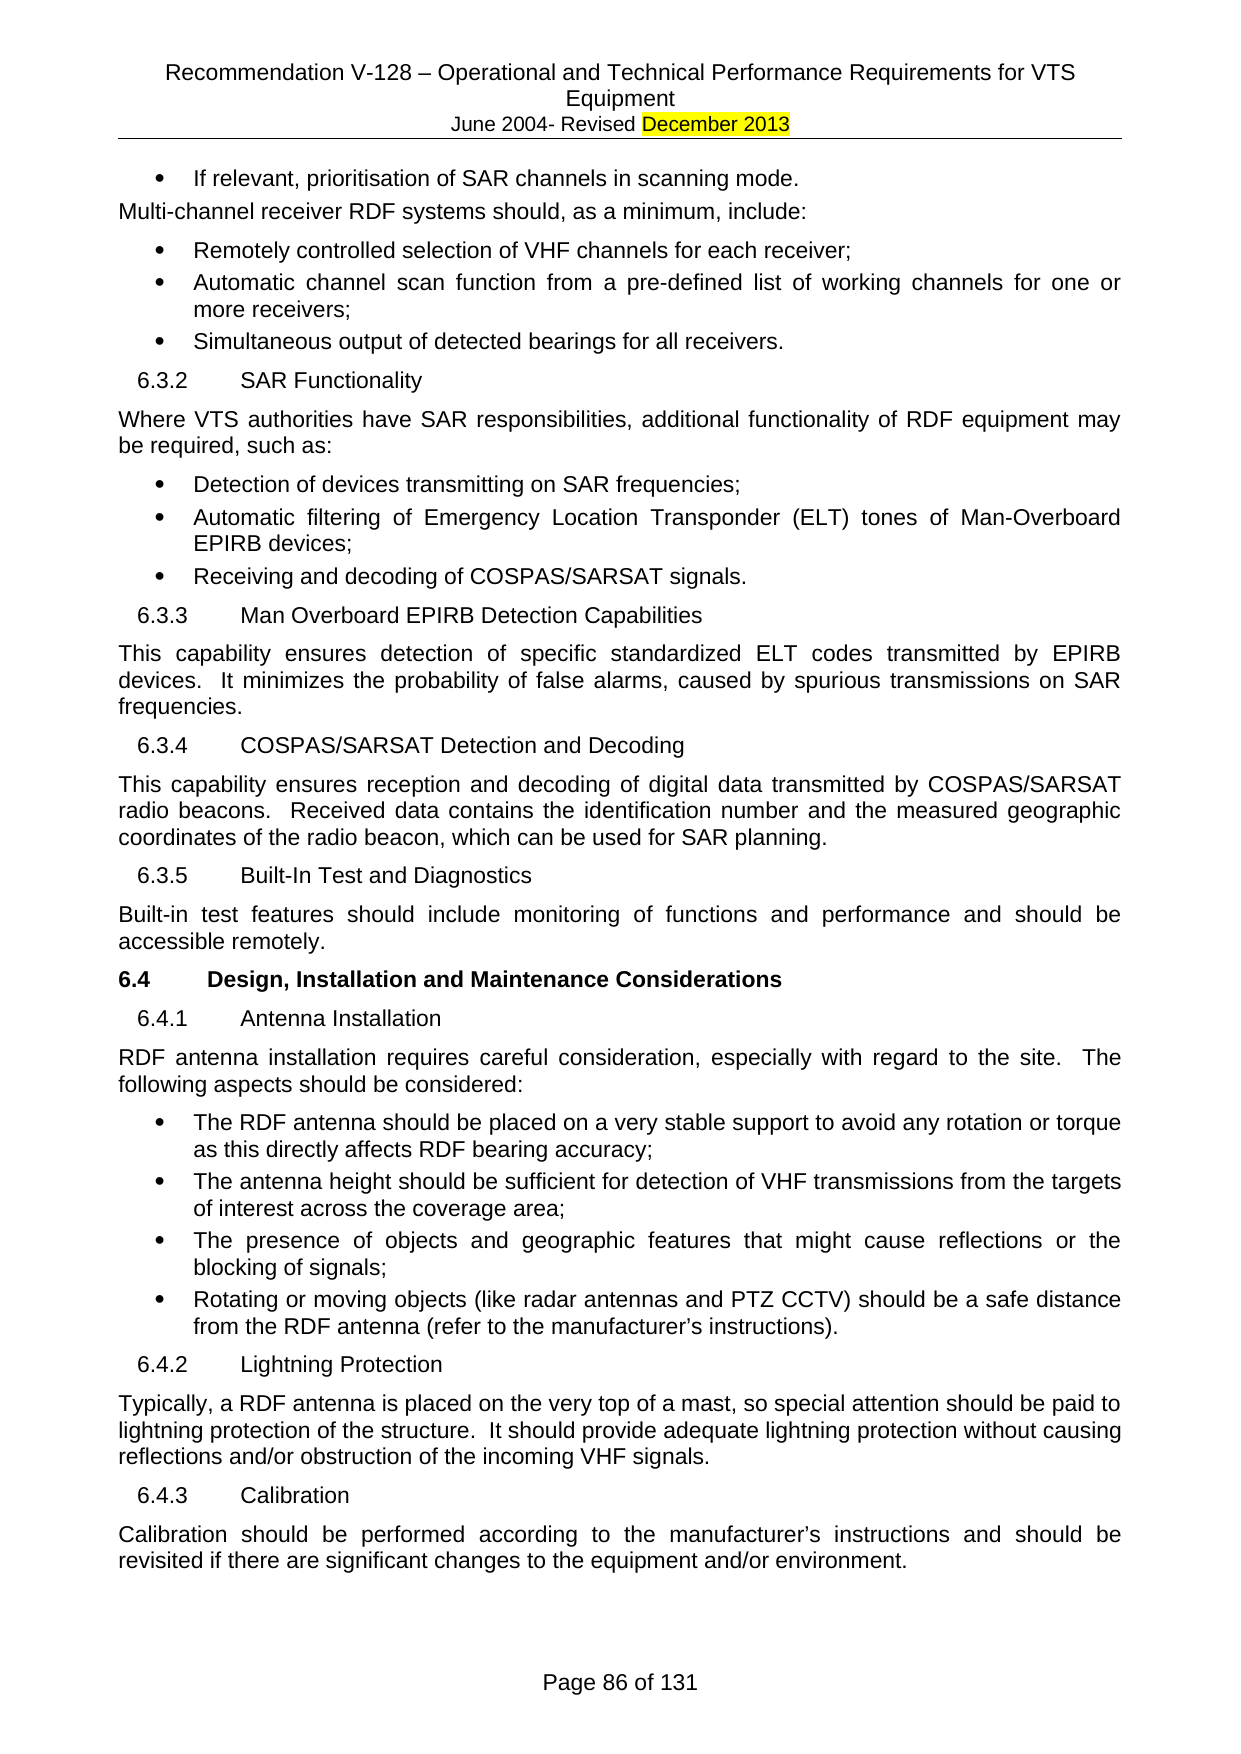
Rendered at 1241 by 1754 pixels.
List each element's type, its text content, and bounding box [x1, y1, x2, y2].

text Where VTS authorities have SAR responsibilities, additional functionality of RDF equipment may be required, such as: [118, 406, 1122, 459]
text Receiving and decoding of COSPAS/SARSAT signals. [156, 563, 1122, 589]
text Simultaneous output of detected bearings for all receivers. [156, 328, 1122, 354]
subtitle SAR Functionality [137, 367, 1122, 393]
subtitle Man Overboard EPIRB Detection Capabilities [137, 602, 1122, 628]
text This capability ensures reception and decoding of digital data transmitted by COSPAS/SARSAT radio beacons. Received data contains the identification number and the measured geographic coordinates of the radio beacon, which can be used for SAR planning. [118, 771, 1122, 850]
subtitle Built-In Test and Diagnostics [137, 862, 1122, 889]
subtitle Antenna Installation [137, 1005, 1122, 1032]
text The antenna height should be sufficient for detection of VHF transmissions from the targets of interest across the coverage area; [156, 1168, 1122, 1221]
text Detection of devices transmitting on SAR frequencies; [156, 471, 1122, 497]
subtitle Design, Installation and Maintenance Considerations [118, 966, 1122, 993]
subtitle COSPAS/SARSAT Detection and Decoding [137, 732, 1122, 758]
text Typically, a RDF antenna is placed on the very top of a mast, so special attention should be paid to lightning protection of the structure. It should provide adequate lightning protection without causing reflections and/or obstruction of the incoming VHF signals. [118, 1390, 1122, 1469]
text RDF antenna installation requires careful consideration, especially with regard to the site. The following aspects should be considered: [118, 1044, 1122, 1097]
text Remotely controlled selection of VHF channels for each receiver; [156, 237, 1122, 263]
text The presence of objects and geographic features that might cause reflections or the blocking of signals; [156, 1227, 1122, 1280]
text Rotating or moving objects (like radar antennas and PTZ CCTV) should be a safe distance from the RDF antenna (refer to the manufacturer’s instructions). [156, 1286, 1122, 1339]
text Automatic channel scan function from a pre-defined list of working channels for one or more receivers; [156, 269, 1122, 322]
subtitle Calibration [137, 1482, 1122, 1508]
text Automatic filtering of Emergency Location Transponder (ELT) tones of Man-Overboard EPIRB devices; [156, 504, 1122, 556]
subtitle Lightning Protection [137, 1351, 1122, 1378]
text Multi-channel receiver RDF systems should, as a minimum, include: [118, 198, 1122, 224]
text Built-in test features should include monitoring of functions and performance and should be accessible remotely. [118, 901, 1122, 954]
text If relevant, prioritisation of SAR channels in scanning mode. [156, 165, 1122, 192]
text This capability ensures detection of specific standardized ELT codes transmitted by EPIRB devices. It minimizes the probability of false alarms, caused by spurious transmissions on SAR frequencies. [118, 640, 1122, 719]
text The RDF antenna should be placed on a very stable support to avoid any rotation or torque as this directly affects RDF bearing accuracy; [156, 1109, 1122, 1162]
text Calibration should be performed according to the manufacturer’s instructions and should be revisited if there are significant changes to the equipment and/or environment. [118, 1521, 1122, 1573]
